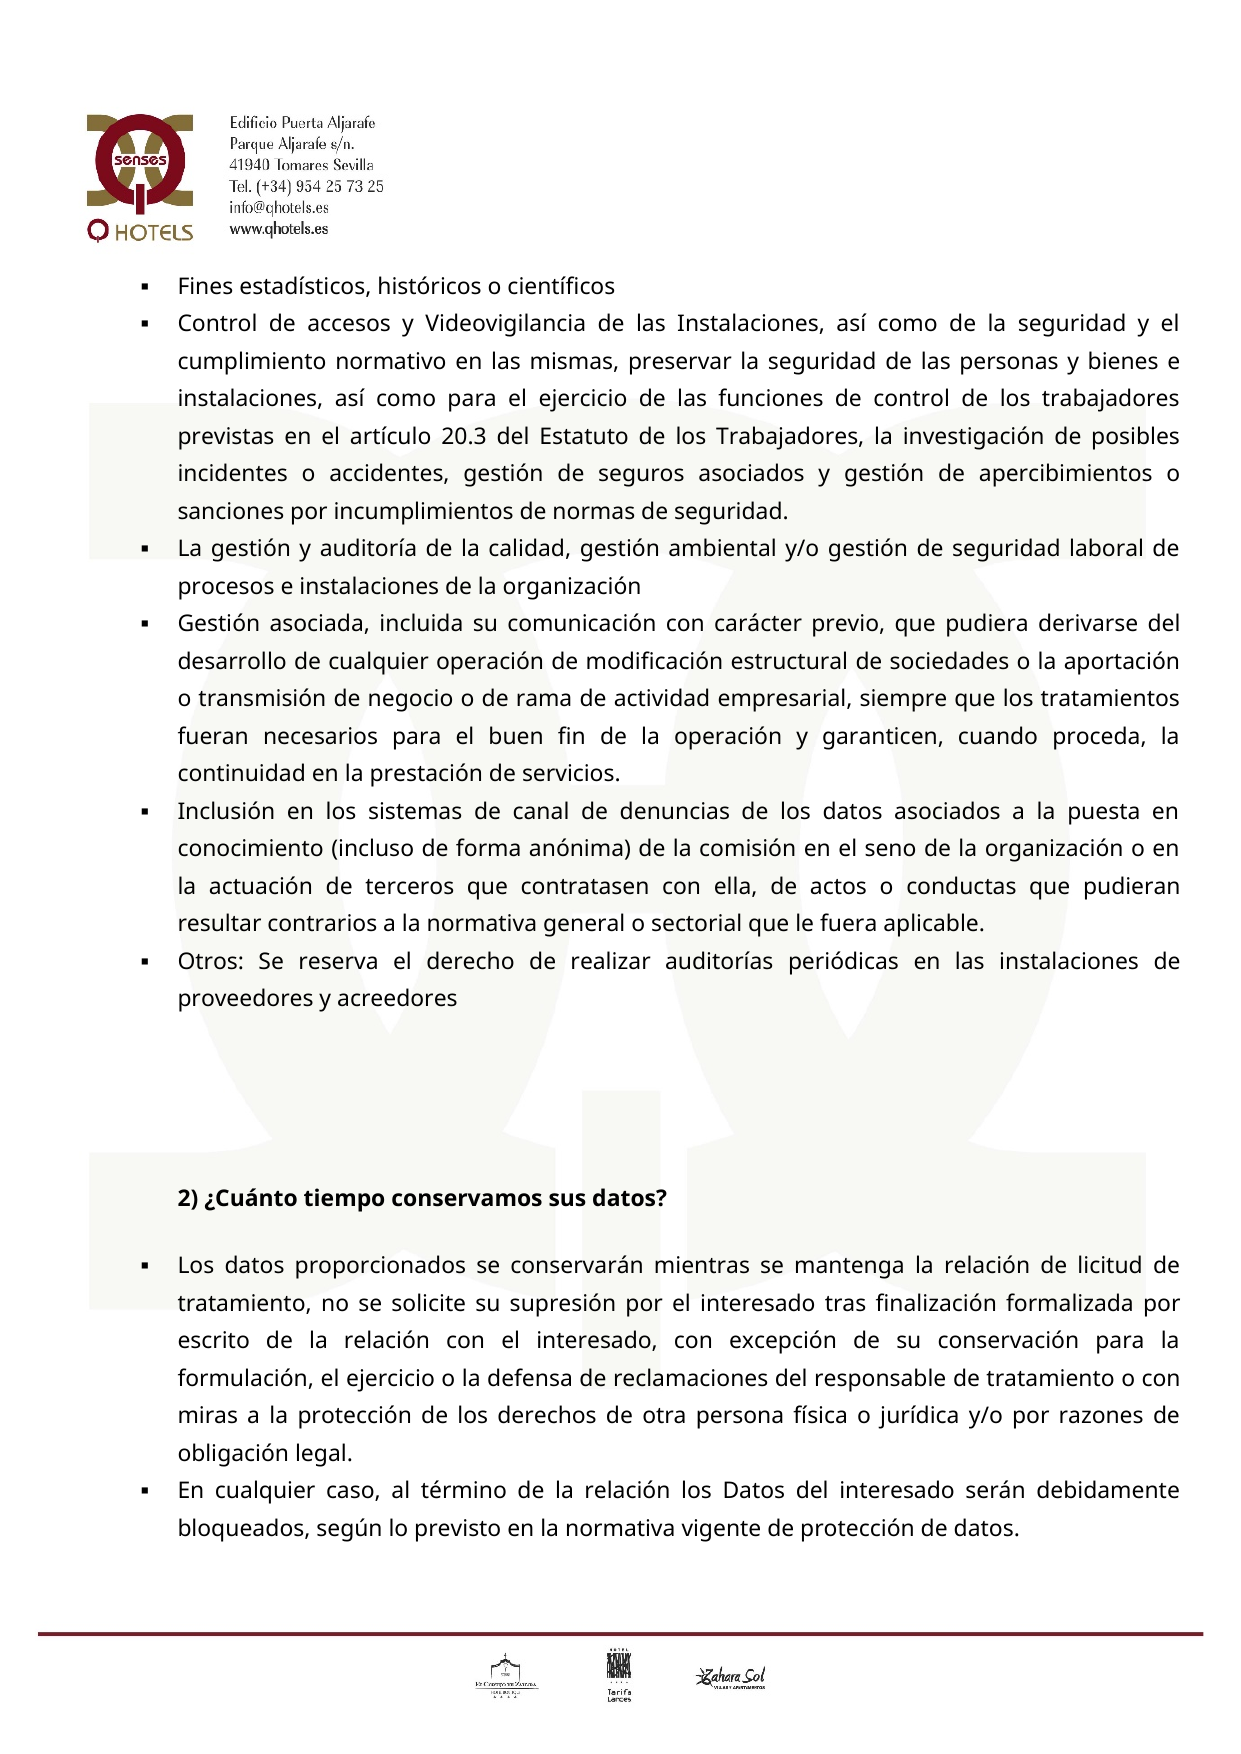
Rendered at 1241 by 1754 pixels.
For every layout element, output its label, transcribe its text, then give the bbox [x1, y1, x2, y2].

picture [35, 33, 1204, 1720]
list La gestión y auditoría de la calidad, gestión ambiental y/o gestión de seguridad laboral de procesos e instalaciones de la organización [140, 532, 1181, 601]
list Los datos proporcionados se conservarán mientras se mantenga la relación de licitud de tratamiento, no se solicite su supresión por el interesado tras finalización formalizada por escrito de la relación con el interesado, con excepción de su conservación para la formulación, el ejercicio o la defensa de reclamaciones del responsable de tratamiento o con miras a la protección de los derechos de otra persona física o jurídica y/o por razones de obligación legal. [140, 1249, 1181, 1468]
text 2) ¿Cuánto tiempo conservamos sus datos? [177, 1182, 1181, 1214]
list Otros: Se reserva el derecho de realizar auditorías periódicas en las instalaciones de proveedores y acreedores [140, 945, 1181, 1014]
list Fines estadísticos, históricos o científicos [140, 270, 1181, 301]
list Gestión asociada, incluida su comunicación con carácter previo, que pudiera derivarse del desarrollo de cualquier operación de modificación estructural de sociedades o la aportación o transmisión de negocio o de rama de actividad empresarial, siempre que los tratamientos fueran necesarios para el buen fin de la operación y garanticen, cuando proceda, la continuidad en la prestación de servicios. [140, 607, 1181, 789]
list Control de accesos y Videovigilancia de las Instalaciones, así como de la seguridad y el cumplimiento normativo en las mismas, preservar la seguridad de las personas y bienes e instalaciones, así como para el ejercicio de las funciones de control de los trabajadores previstas en el artículo 20.3 del Estatuto de los Trabajadores, la investigación de posibles incidentes o accidentes, gestión de seguros asociados y gestión de apercibimientos o sanciones por incumplimientos de normas de seguridad. [140, 307, 1181, 526]
list Inclusión en los sistemas de canal de denuncias de los datos asociados a la puesta en conocimiento (incluso de forma anónima) de la comisión en el seno de la organización o en la actuación de terceros que contratasen con ella, de actos o conductas que pudieran resultar contrarios a la normativa general o sectorial que le fuera aplicable. [140, 795, 1181, 939]
list En cualquier caso, al término de la relación los Datos del interesado serán debidamente bloqueados, según lo previsto en la normativa vigente de protección de datos. [140, 1474, 1181, 1543]
